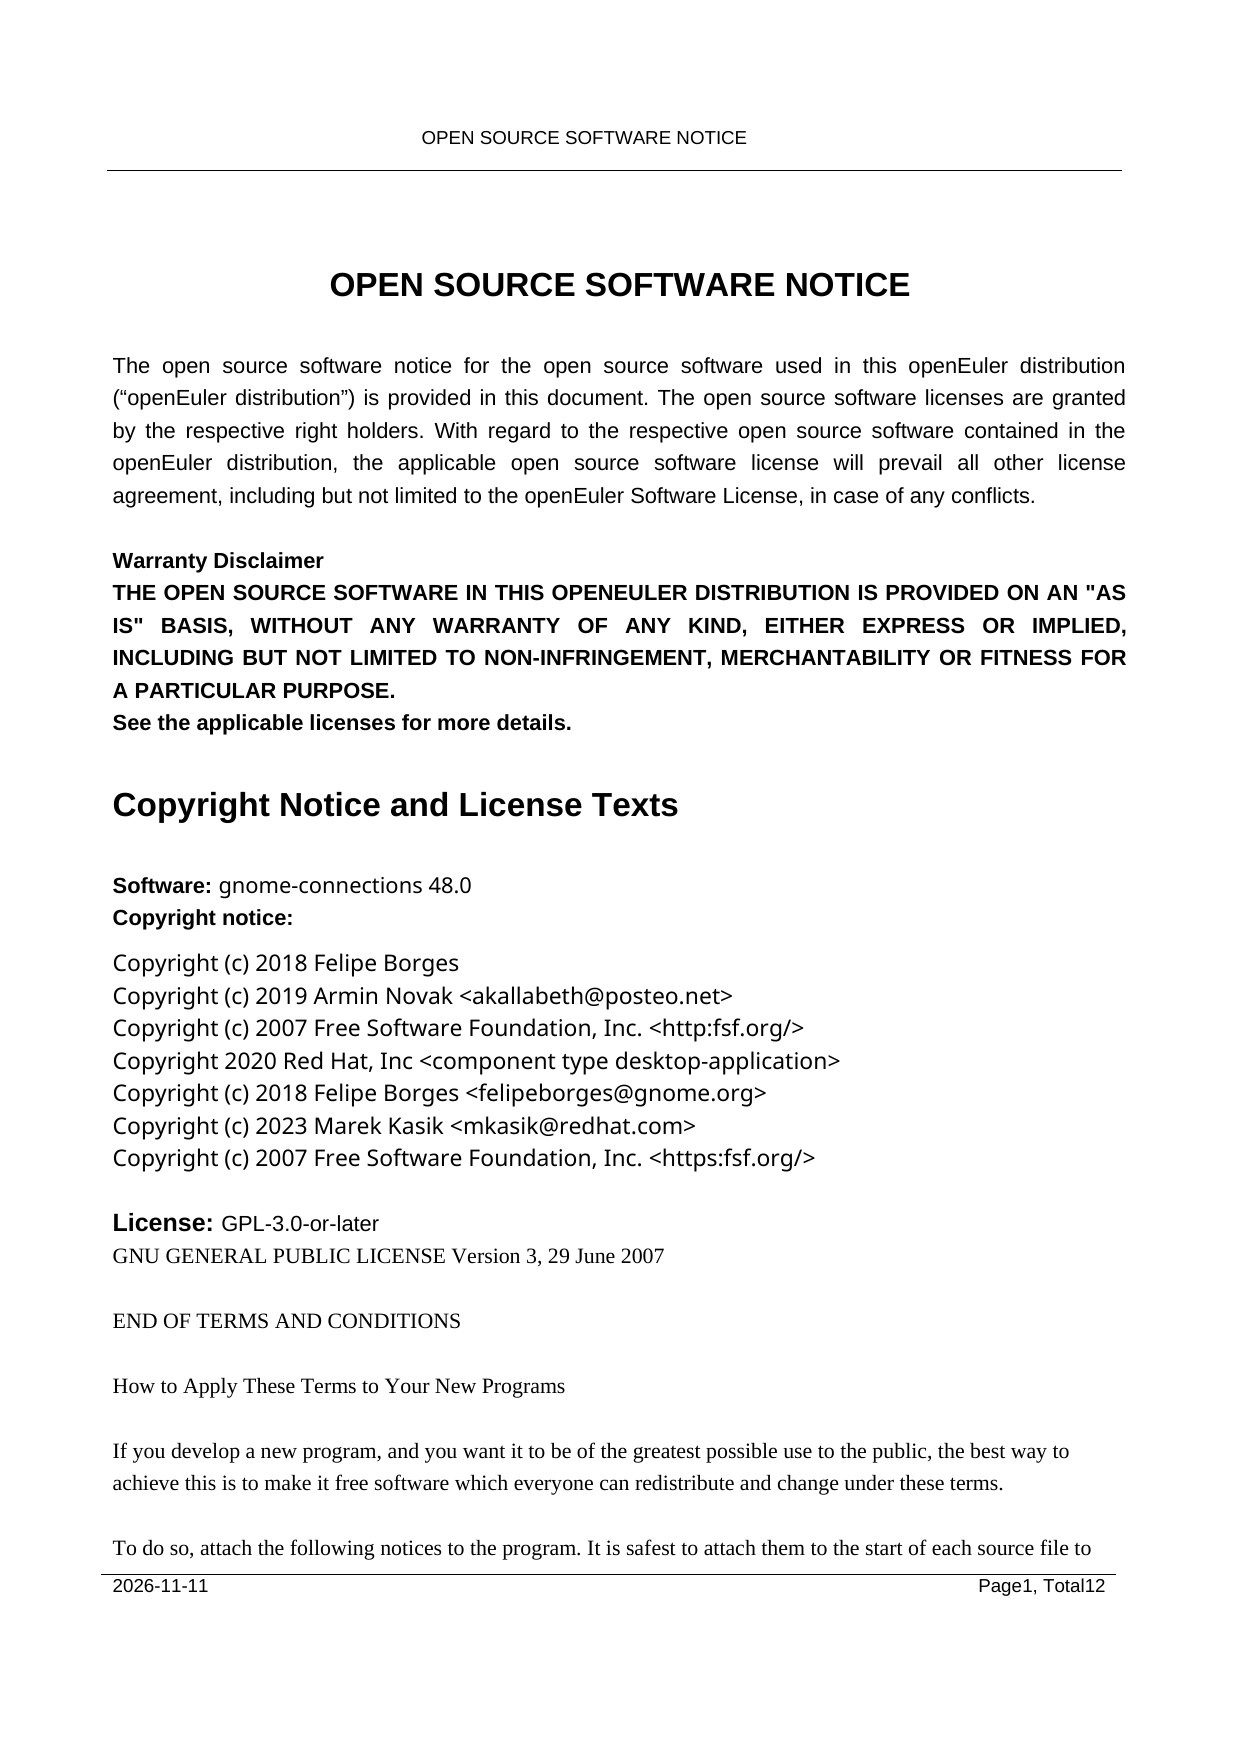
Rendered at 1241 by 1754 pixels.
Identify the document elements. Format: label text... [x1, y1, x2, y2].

text THE OPEN SOURCE SOFTWARE IN THIS OPENEULER DISTRIBUTION IS PROVIDED ON AN "AS IS" BASIS, WITHOUT ANY WARRANTY OF ANY KIND, EITHER EXPRESS OR IMPLIED, INCLUDING BUT NOT LIMITED TO NON-INFRINGEMENT, MERCHANTABILITY OR FITNESS FOR A PARTICULAR PURPOSE. See the applicable licenses for more details. [112, 576, 1128, 739]
text Copyright (c) 2018 Felipe Borges Copyright (c) 2019 Armin Novak <akallabeth@posteo.net> Copyright (c) 2007 Free Software Foundation, Inc. <http:fsf.org/> Copyright 2020 Red Hat, Inc <component type desktop-application> Copyright (c) 2018 Felipe Borges <felipeborges@gnome.org> Copyright (c) 2023 Marek Kasik <mkasik@redhat.com> Copyright (c) 2007 Free Software Foundation, Inc. <https:fsf.org/> [112, 947, 1128, 1207]
text Copyright Notice and License Texts [112, 771, 1128, 836]
text OPEN SOURCE SOFTWARE NOTICE [112, 251, 1128, 316]
text The open source software notice for the open source software used in this openEuler distribution (“openEuler distribution”) is provided in this document. The open source software licenses are granted by the respective right holders. With regard to the respective open source software contained in the openEuler distribution, the applicable open source software license will prevail all other license agreement, including but not limited to the openEuler Software License, in case of any conflicts. [112, 349, 1128, 511]
title Software: gnome-connections 48.0 [112, 869, 1128, 901]
text Warranty Disclaimer [112, 544, 1128, 576]
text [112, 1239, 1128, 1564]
text Copyright notice: [112, 901, 1128, 934]
text License: GPL-3.0-or-later [112, 1207, 1128, 1239]
